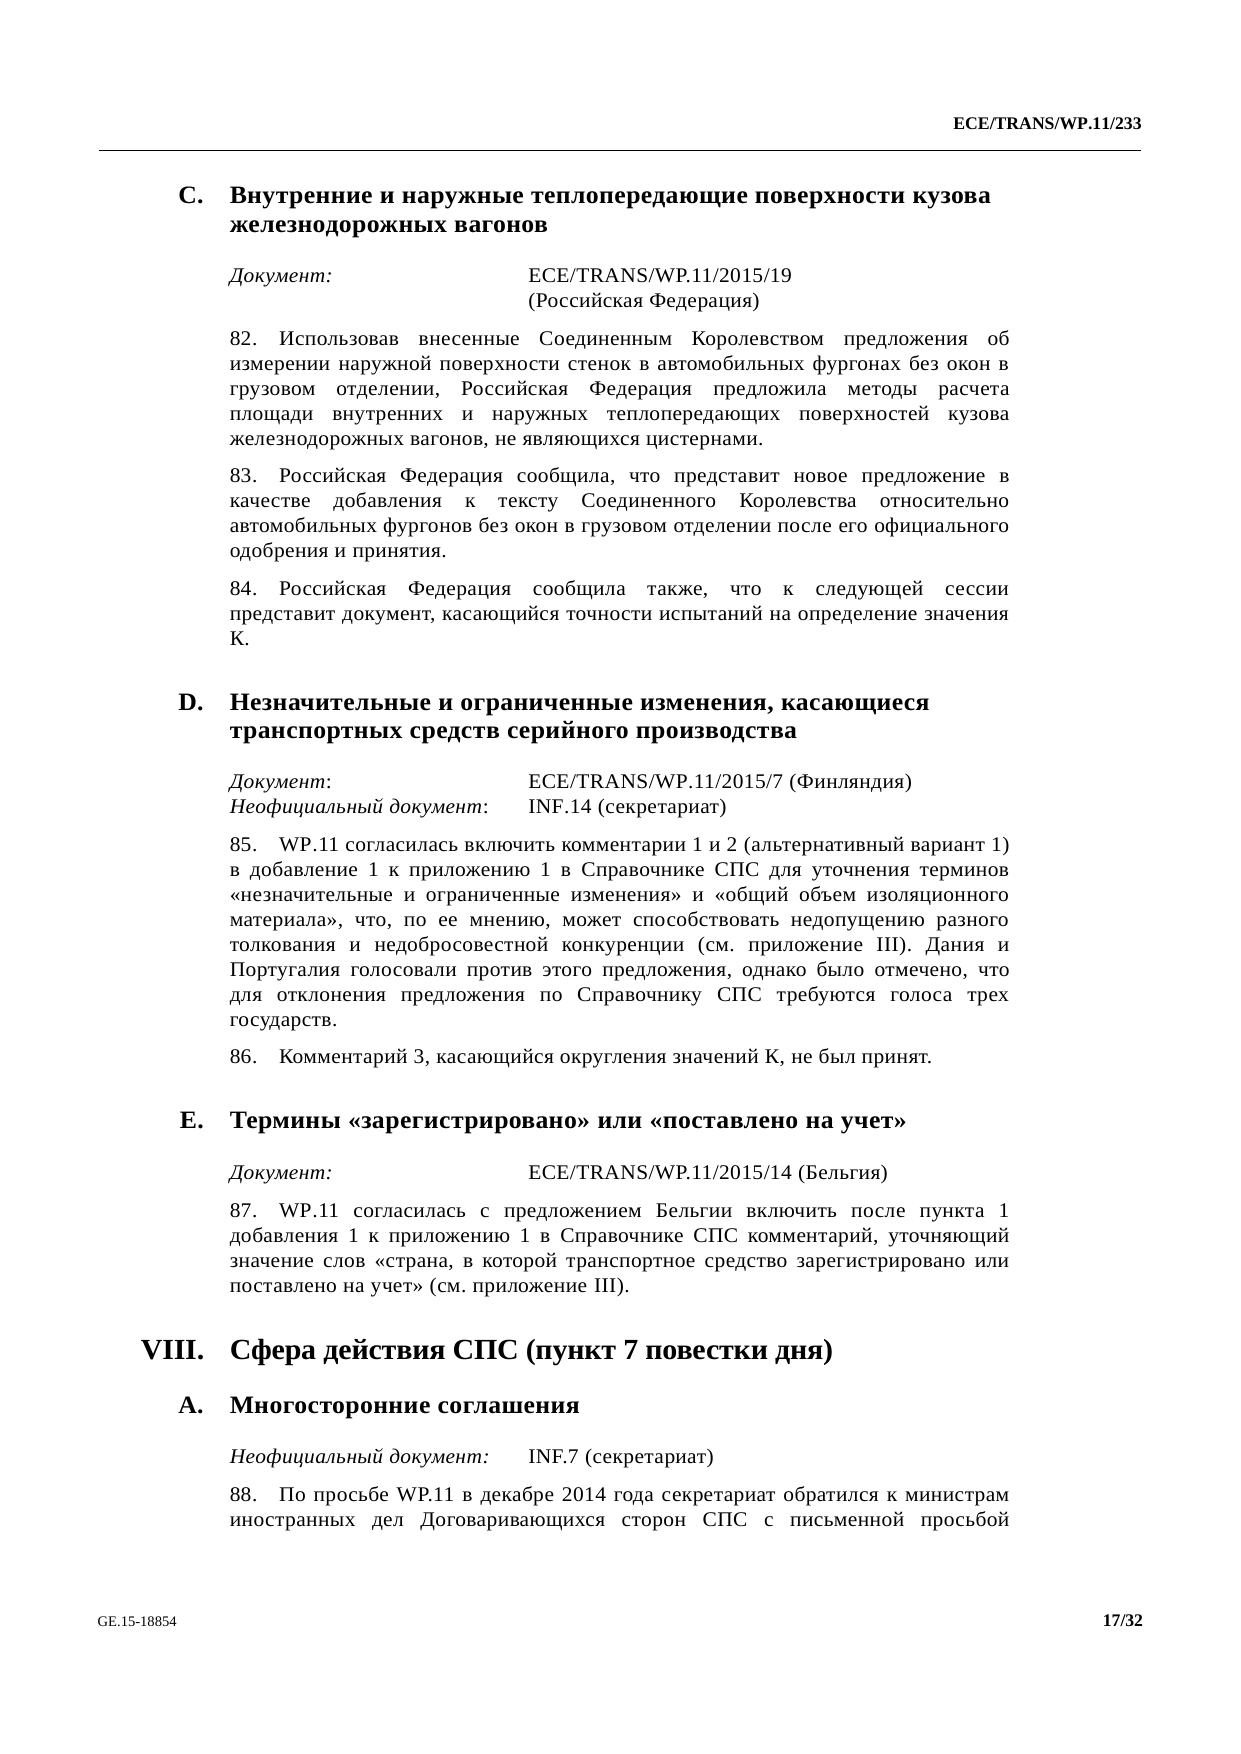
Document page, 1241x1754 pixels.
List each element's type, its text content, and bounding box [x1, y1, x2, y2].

text С. Внутренние и наружные теплопередающие поверхности кузова железнодорожных вагонов [97, 181, 1011, 238]
text А. Многосторонние соглашения [97, 1391, 1011, 1419]
text VIII. Сфера действия СПС (пункт 7 повестки дня) [97, 1334, 1011, 1366]
text Е. Термины «зарегистрировано» или «поставлено на учет» [97, 1106, 1011, 1134]
text 85. WP.11 согласилась включить комментарии 1 и 2 (альтернативный вариант 1) в добавление 1 к приложению 1 в Справочнике СПС для уточнения терминов «незначительные и ограниченные изменения» и «общий объем изоляционного материала», что, по ее мнению, может способствовать недопущению разного толкования и недобросовестной конкуренции (см. приложение III). Дания и Португалия голосовали против этого предложения, однако было отмечено, что для отклонения предложения по Справочнику СПС требуются голоса трех государств. [229, 831, 1011, 1031]
text 84. Российская Федерация сообщила также, что к следующей сессии представит документ, касающийся точности испытаний на определение значения К. [229, 575, 1011, 650]
text Документ: ECE/TRANS/WP.11/2015/7 (Финляндия) Неофициальный документ: INF.14 (секретариат) [229, 769, 1011, 819]
text 82. Использовав внесенные Соединенным Королевством предложения об измерении наружной поверхности стенок в автомобильных фургонах без окон в грузовом отделении, Российская Федерация предложила методы расчета площади внутренних и наружных теплопередающих поверхностей кузова железнодорожных вагонов, не являющихся цистернами. [229, 325, 1011, 450]
text 83. Российская Федерация сообщила, что представит новое предложение в качестве добавления к тексту Соединенного Королевства относительно автомобильных фургонов без окон в грузовом отделении после его официального одобрения и принятия. [229, 463, 1011, 563]
text Документ: ECE/TRANS/WP.11/2015/19 (Российская Федерация) [229, 263, 1011, 313]
text 87. WP.11 согласилась с предложением Бельгии включить после пункта 1 добавления 1 к приложению 1 в Справочнике СПС комментарий, уточняющий значение слов «страна, в которой транспортное средство зарегистрировано или поставлено на учет» (см. приложение III). [229, 1197, 1011, 1297]
text Неофициальный документ: INF.7 (секретариат) [229, 1444, 1011, 1469]
text Документ: ECE/TRANS/WP.11/2015/14 (Бельгия) [229, 1159, 1011, 1184]
text D. Незначительные и ограниченные изменения, касающиеся транспортных средств серийного производства [97, 688, 1011, 744]
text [229, 1481, 1011, 1531]
text 86. Комментарий 3, касающийся округления значений К, не был принят. [229, 1044, 1011, 1069]
